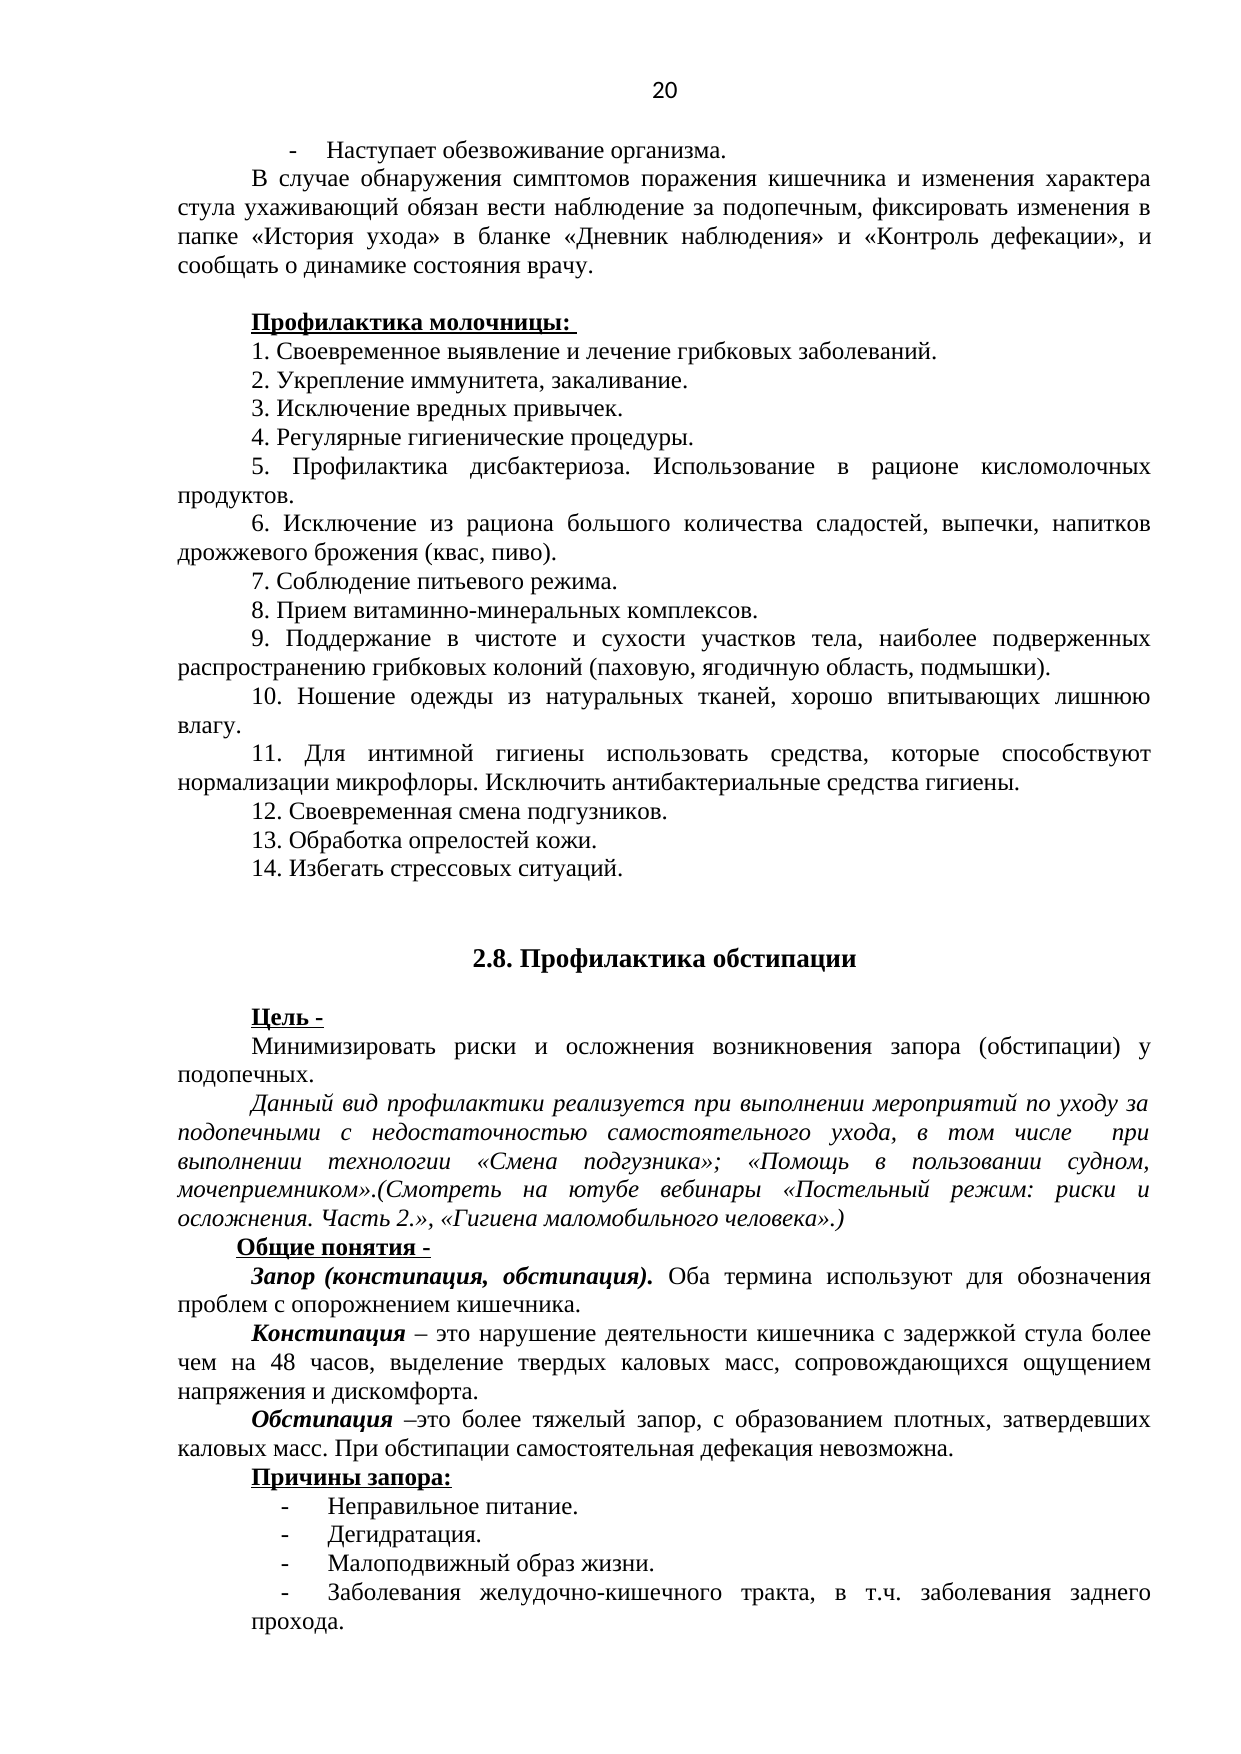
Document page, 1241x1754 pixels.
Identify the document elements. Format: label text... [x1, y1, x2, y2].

text Общие понятия - [177, 1232, 1152, 1261]
text 5. Профилактика дисбактериоза. Использование в рационе кисломолочных продуктов. [177, 451, 1152, 508]
text Данный вид профилактики реализуется при выполнении мероприятий по уходу за подопечными с недостаточностью самостоятельного ухода, в том числе при выполнении технологии «Смена подгузника»; «Помощь в пользовании судном, мочеприемником».(Смотреть на ютубе вебинары «Постельный режим: риски и осложнения. Часть 2.», «Гигиена маломобильного человека».) [177, 1088, 1152, 1232]
text 14. Избегать стрессовых ситуаций. [177, 853, 1152, 882]
text Минимизировать риски и осложнения возникновения запора (обстипации) у подопечных. [177, 1031, 1152, 1088]
text 8. Прием витаминно-минеральных комплексов. [177, 595, 1152, 623]
text Обстипация –это более тяжелый запор, с образованием плотных, затвердевших каловых масс. При обстипации самостоятельная дефекация невозможна. [177, 1404, 1152, 1462]
text 11. Для интимной гигиены использовать средства, которые способствуют нормализации микрофлоры. Исключить антибактериальные средства гигиены. [177, 738, 1152, 796]
text 6. Исключение из рациона большого количества сладостей, выпечки, напитков дрожжевого брожения (квас, пиво). [177, 508, 1152, 566]
list Дегидратация. [251, 1519, 1152, 1548]
text Констипация – это нарушение деятельности кишечника с задержкой стула более чем на 48 часов, выделение твердых каловых масс, сопровождающихся ощущением напряжения и дискомфорта. [177, 1318, 1152, 1404]
list Неправильное питание. [251, 1491, 1152, 1519]
text 9. Поддержание в чистоте и сухости участков тела, наиболее подверженных распространению грибковых колоний (паховую, ягодичную область, подмышки). [177, 623, 1152, 681]
text 7. Соблюдение питьевого режима. [177, 566, 1152, 595]
text 2.8. Профилактика обстипации [177, 942, 1152, 973]
text В случае обнаружения симптомов поражения кишечника и изменения характера стула ухаживающий обязан вести наблюдение за подопечным, фиксировать изменения в папке «История ухода» в бланке «Дневник наблюдения» и «Контроль дефекации», и сообщать о динамике состояния врачу. [177, 163, 1152, 278]
text 10. Ношение одежды из натуральных тканей, хорошо впитывающих лишнюю влагу. [177, 681, 1152, 738]
text 2. Укрепление иммунитета, закаливание. [177, 365, 1152, 393]
text 12. Своевременная смена подгузников. [177, 796, 1152, 825]
list Малоподвижный образ жизни. [251, 1548, 1152, 1577]
text Причины запора: [177, 1462, 1152, 1491]
text 3. Исключение вредных привычек. [177, 393, 1152, 422]
list Наступает обезвоживание организма. [288, 135, 1152, 163]
text Профилактика молочницы: [251, 307, 1152, 336]
text 4. Регулярные гигиенические процедуры. [177, 422, 1152, 451]
text 1. Своевременное выявление и лечение грибковых заболеваний. [177, 336, 1152, 365]
list Заболевания желудочно-кишечного тракта, в т.ч. заболевания заднего прохода. [251, 1577, 1152, 1634]
text 13. Обработка опрелостей кожи. [177, 825, 1152, 853]
text Цель - [177, 1002, 1152, 1031]
text Запор (констипация, обстипация). Оба термина используют для обозначения проблем с опорожнением кишечника. [177, 1261, 1152, 1318]
